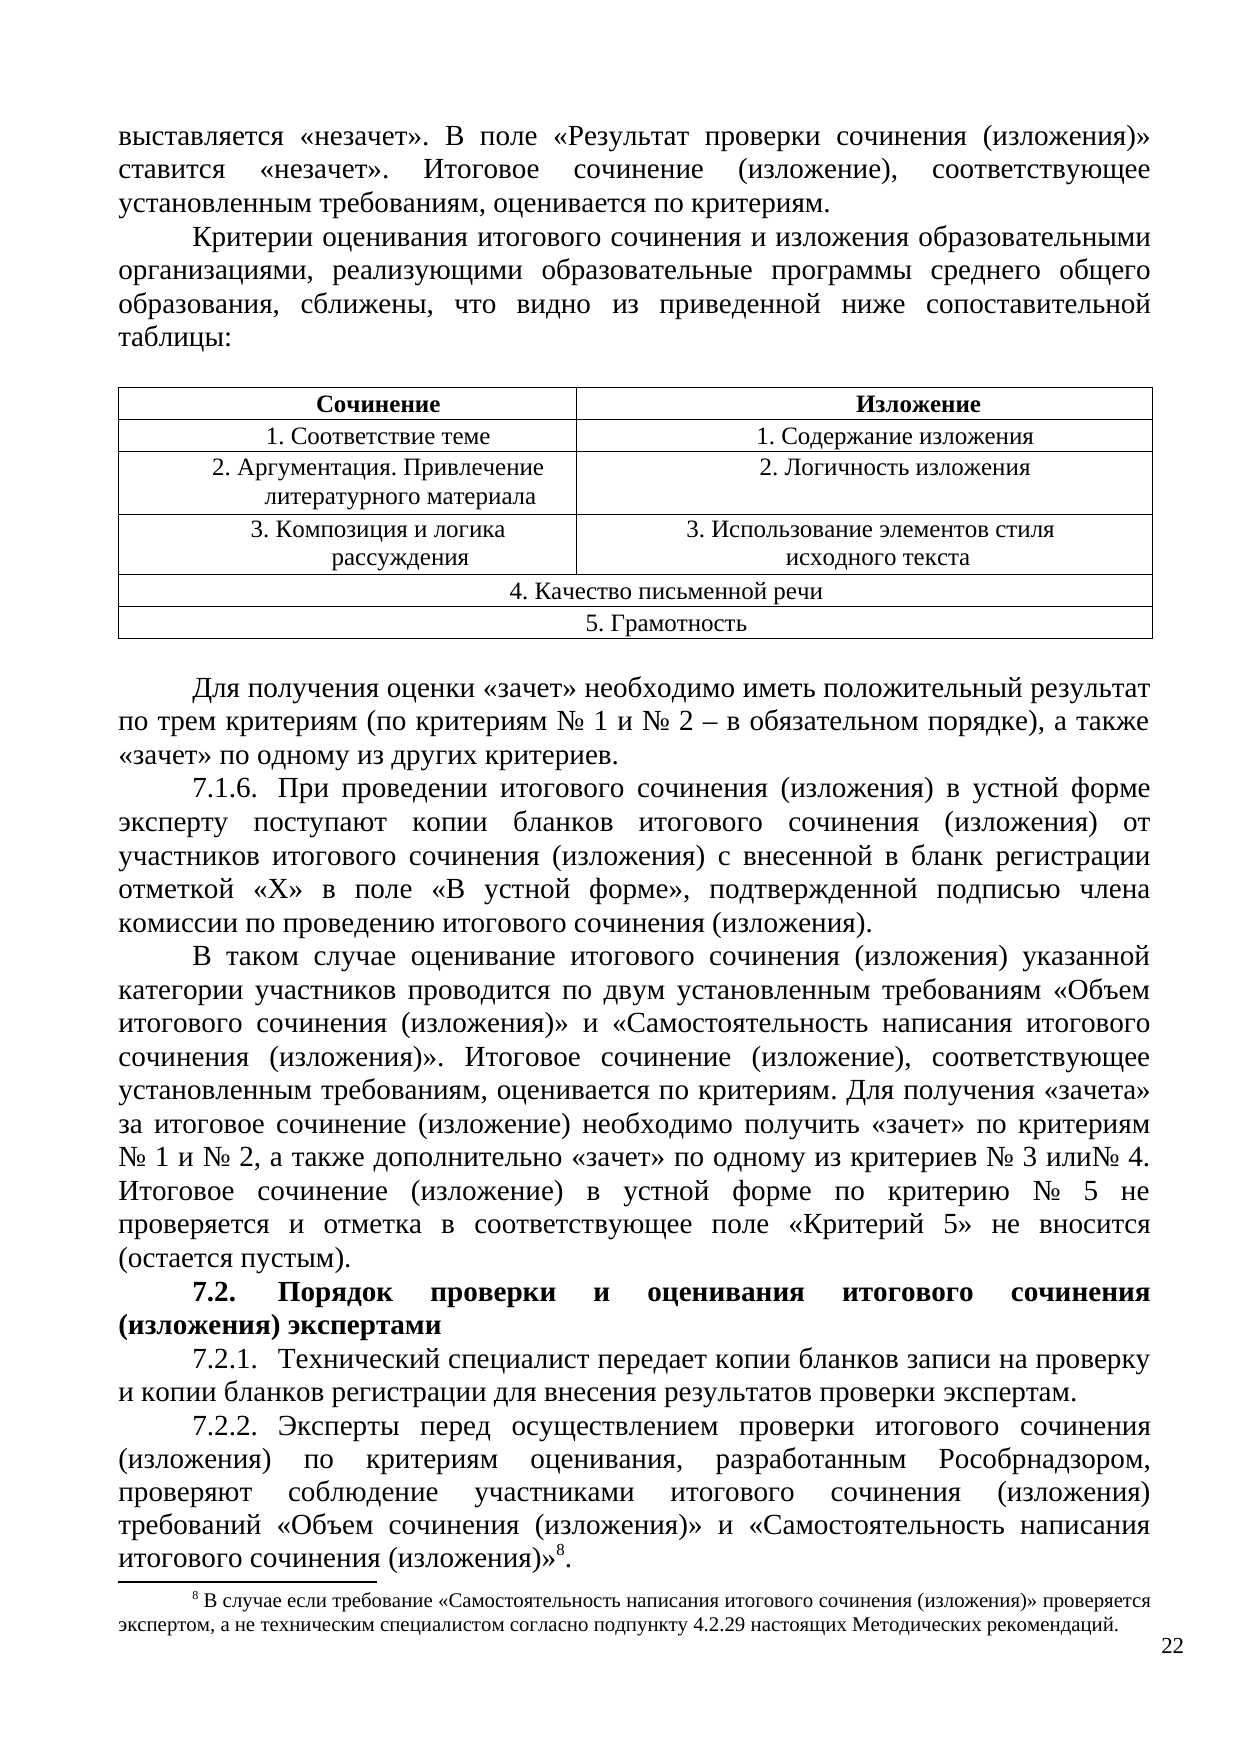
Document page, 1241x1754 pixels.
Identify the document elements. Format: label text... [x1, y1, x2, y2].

table_header Сочинение [119, 388, 576, 419]
list Технический специалист передает копии бланков записи на проверку и копии бланков регистрации для внесения результатов проверки экспертам. [118, 1341, 1151, 1408]
table_cell 2. Аргументация. Привлечение литературного материала [119, 452, 576, 513]
table_cell 1. Соответствие теме [119, 420, 576, 451]
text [118, 118, 1151, 219]
list Эксперты перед осуществлением проверки итогового сочинения (изложения) по критериям оценивания, разработанным Рособрнадзором, проверяют соблюдение участниками итогового сочинения (изложения) требований «Объем сочинения (изложения)» и «Самостоятельность написания итогового сочинения (изложения)». [118, 1409, 1151, 1573]
table_cell 5. Грамотность [119, 607, 1152, 638]
subtitle Порядок проверки и оценивания итогового сочинения (изложения) экспертами [118, 1274, 1151, 1341]
table_cell 1. Содержание изложения [577, 420, 1152, 451]
text В таком случае оценивание итогового сочинения (изложения) указанной категории участников проводится по двум установленным требованиям «Объем итогового сочинения (изложения)» и «Самостоятельность написания итогового сочинения (изложения)». Итоговое сочинение (изложение), соответствующее установленным требованиям, оценивается по критериям. Для получения «зачета» за итоговое сочинение (изложение) необходимо получить «зачет» по критериям № 1 и № 2, а также дополнительно «зачет» по одному из критериев № 3 или№ 4. Итоговое сочинение (изложение) в устной форме по критерию № 5 не проверяется и отметка в соответствующее поле «Критерий 5» не вносится (остается пустым). [118, 938, 1151, 1274]
table_cell 2. Логичность изложения [577, 452, 1152, 513]
table_cell 4. Качество письменной речи [119, 575, 1152, 606]
list При проведении итогового сочинения (изложения) в устной форме эксперту поступают копии бланков итогового сочинения (изложения) от участников итогового сочинения (изложения) с внесенной в бланк регистрации отметкой «Х» в поле «В устной форме», подтвержденной подписью члена комиссии по проведению итогового сочинения (изложения). [118, 771, 1151, 938]
table_cell 3. Композиция и логика рассуждения [119, 515, 576, 574]
table_cell 3. Использование элементов стиля исходного текста [577, 515, 1152, 574]
text Для получения оценки «зачет» необходимо иметь положительный результат по трем критериям (по критериям № 1 и № 2 – в обязательном порядке), а также «зачет» по одному из других критериев. [118, 670, 1151, 771]
table_header Изложение [577, 388, 1152, 419]
text Критерии оценивания итогового сочинения и изложения образовательными организациями, реализующими образовательные программы среднего общего образования, сближены, что видно из приведенной ниже сопоставительной таблицы: [118, 219, 1151, 353]
